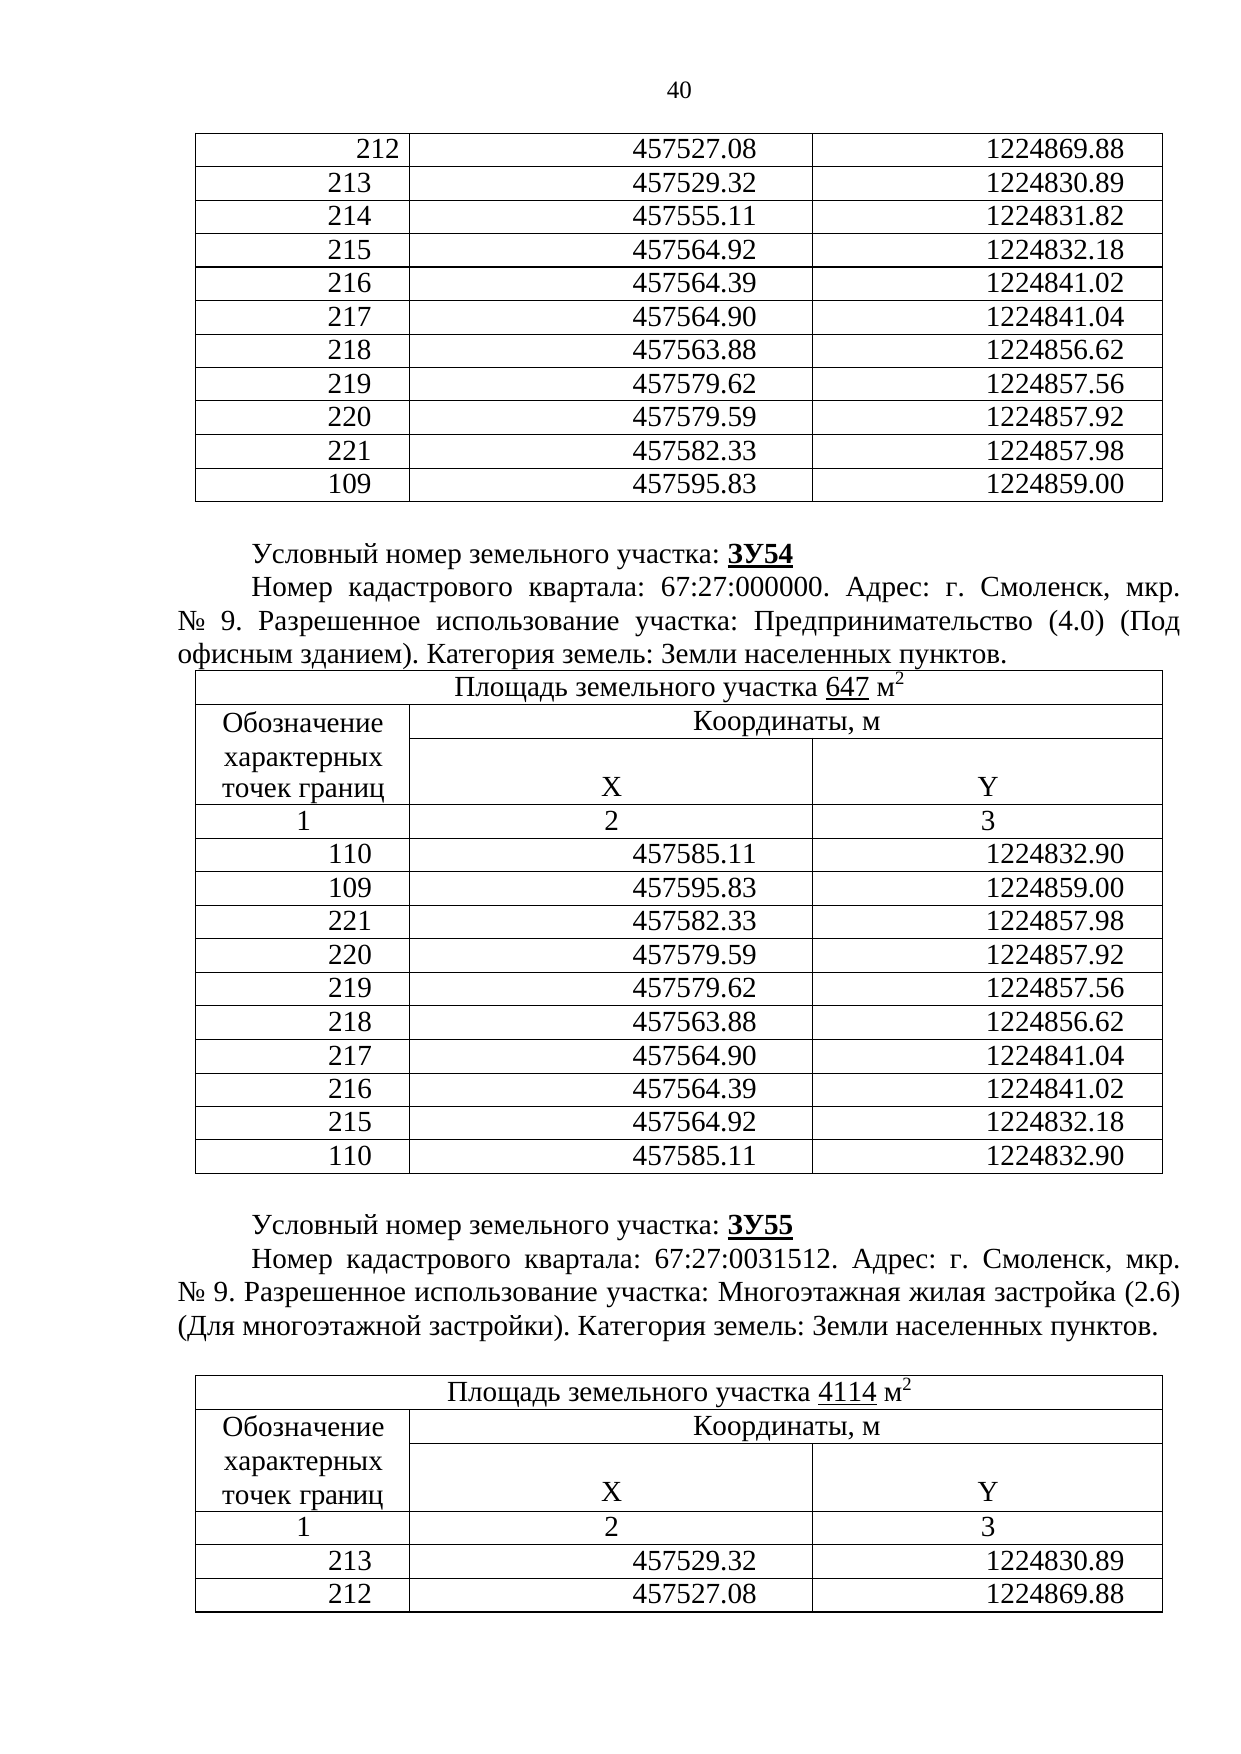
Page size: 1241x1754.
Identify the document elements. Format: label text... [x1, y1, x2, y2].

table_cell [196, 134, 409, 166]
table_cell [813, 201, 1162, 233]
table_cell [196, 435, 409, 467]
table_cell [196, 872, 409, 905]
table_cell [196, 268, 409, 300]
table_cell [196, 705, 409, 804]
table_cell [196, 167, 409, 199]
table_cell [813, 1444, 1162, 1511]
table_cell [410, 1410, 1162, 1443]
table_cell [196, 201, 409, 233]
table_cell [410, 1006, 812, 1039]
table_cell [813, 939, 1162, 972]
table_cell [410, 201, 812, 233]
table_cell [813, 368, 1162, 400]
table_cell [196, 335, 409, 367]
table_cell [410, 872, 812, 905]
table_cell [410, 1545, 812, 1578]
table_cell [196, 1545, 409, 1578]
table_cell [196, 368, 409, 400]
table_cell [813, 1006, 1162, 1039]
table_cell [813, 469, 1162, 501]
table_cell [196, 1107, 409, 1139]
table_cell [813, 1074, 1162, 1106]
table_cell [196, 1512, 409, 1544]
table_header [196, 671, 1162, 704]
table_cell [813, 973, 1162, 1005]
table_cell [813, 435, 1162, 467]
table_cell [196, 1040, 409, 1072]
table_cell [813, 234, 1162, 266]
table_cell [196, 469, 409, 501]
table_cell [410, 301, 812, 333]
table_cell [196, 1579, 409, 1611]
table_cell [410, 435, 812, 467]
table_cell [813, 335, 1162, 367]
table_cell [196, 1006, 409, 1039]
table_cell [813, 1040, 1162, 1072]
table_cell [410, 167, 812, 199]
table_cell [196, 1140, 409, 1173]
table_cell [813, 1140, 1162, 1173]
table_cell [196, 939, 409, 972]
text Условный номер земельного участка: ЗУ54 [177, 536, 1181, 569]
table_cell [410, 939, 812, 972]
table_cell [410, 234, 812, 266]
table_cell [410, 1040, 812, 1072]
text Условный номер земельного участка: ЗУ55 [177, 1207, 1181, 1241]
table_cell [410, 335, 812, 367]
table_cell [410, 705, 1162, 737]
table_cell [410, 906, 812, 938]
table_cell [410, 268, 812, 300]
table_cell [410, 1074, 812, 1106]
text Номер кадастрового квартала: 67:27:000000. Адрес: г. Смоленск, мкр. № 9. Разрешенное использование участка: Предпринимательство (4.0) (Под офисным зданием). Категория земель: Земли населенных пунктов. [177, 569, 1181, 670]
text Номер кадастрового квартала: 67:27:0031512. Адрес: г. Смоленск, мкр. № 9. Разрешенное использование участка: Многоэтажная жилая застройка (2.6) (Для многоэтажной застройки). Категория земель: Земли населенных пунктов. [177, 1241, 1181, 1342]
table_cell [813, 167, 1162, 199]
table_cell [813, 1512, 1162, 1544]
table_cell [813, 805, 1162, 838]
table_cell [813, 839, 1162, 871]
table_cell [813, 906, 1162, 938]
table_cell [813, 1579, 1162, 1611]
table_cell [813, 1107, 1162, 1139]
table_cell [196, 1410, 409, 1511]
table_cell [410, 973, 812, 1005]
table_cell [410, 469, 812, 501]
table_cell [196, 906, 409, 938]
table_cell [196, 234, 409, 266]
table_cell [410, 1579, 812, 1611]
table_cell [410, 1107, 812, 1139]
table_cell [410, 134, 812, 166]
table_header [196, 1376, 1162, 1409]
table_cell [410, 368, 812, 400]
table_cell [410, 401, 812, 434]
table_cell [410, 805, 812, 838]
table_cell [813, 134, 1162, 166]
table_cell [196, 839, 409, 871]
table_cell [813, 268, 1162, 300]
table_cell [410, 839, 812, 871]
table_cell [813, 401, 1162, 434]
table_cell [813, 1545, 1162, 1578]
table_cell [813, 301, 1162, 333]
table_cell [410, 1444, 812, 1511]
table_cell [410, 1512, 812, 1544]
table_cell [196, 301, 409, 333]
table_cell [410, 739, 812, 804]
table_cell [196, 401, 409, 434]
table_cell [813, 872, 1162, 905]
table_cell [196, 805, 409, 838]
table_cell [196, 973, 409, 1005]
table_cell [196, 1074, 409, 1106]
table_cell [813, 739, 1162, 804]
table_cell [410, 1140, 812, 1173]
